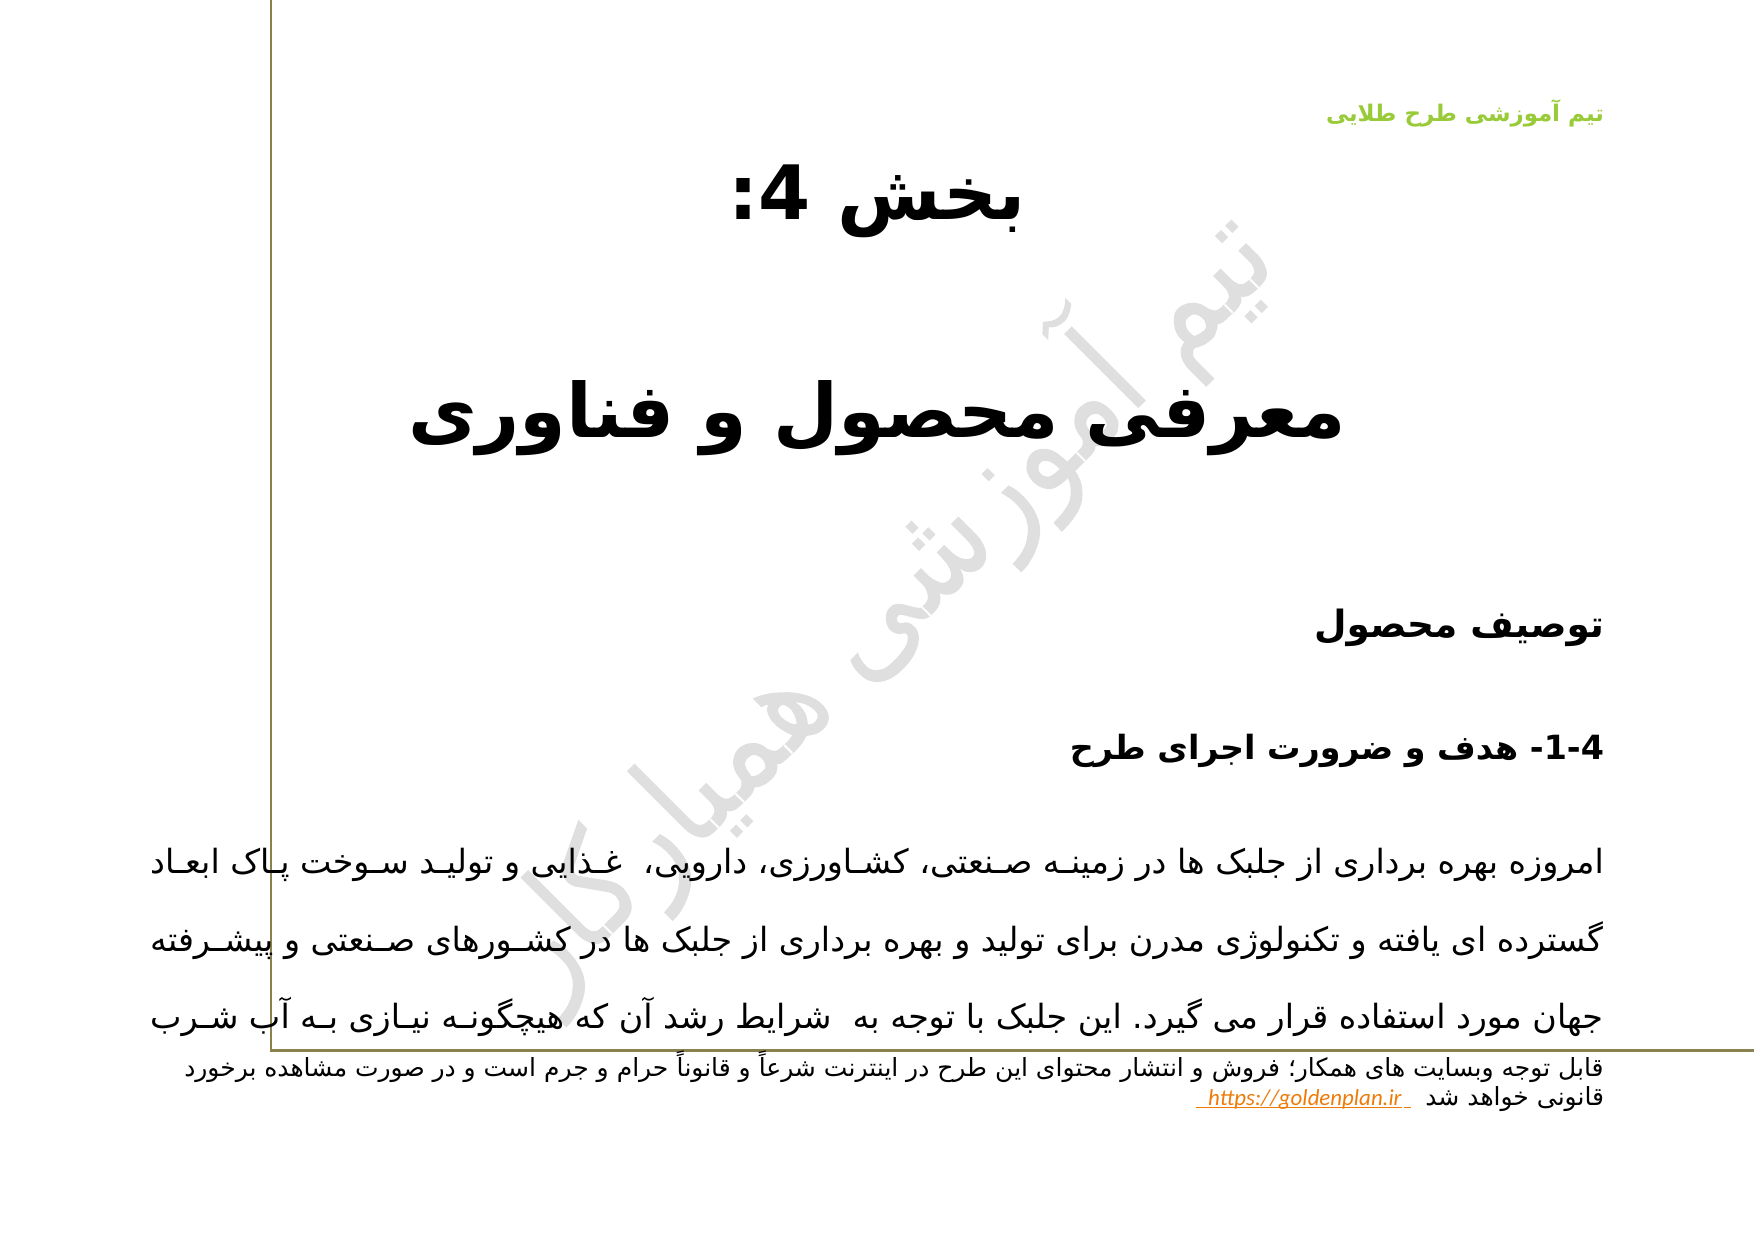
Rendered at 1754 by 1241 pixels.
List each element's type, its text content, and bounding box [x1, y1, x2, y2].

text 1-4- هدف و ضرورت اجرای طرح [150, 729, 1604, 768]
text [150, 843, 1604, 1037]
text توصیف محصول [150, 603, 1604, 647]
text بخش 4: معرفی محصول و فناوری [150, 150, 1604, 456]
